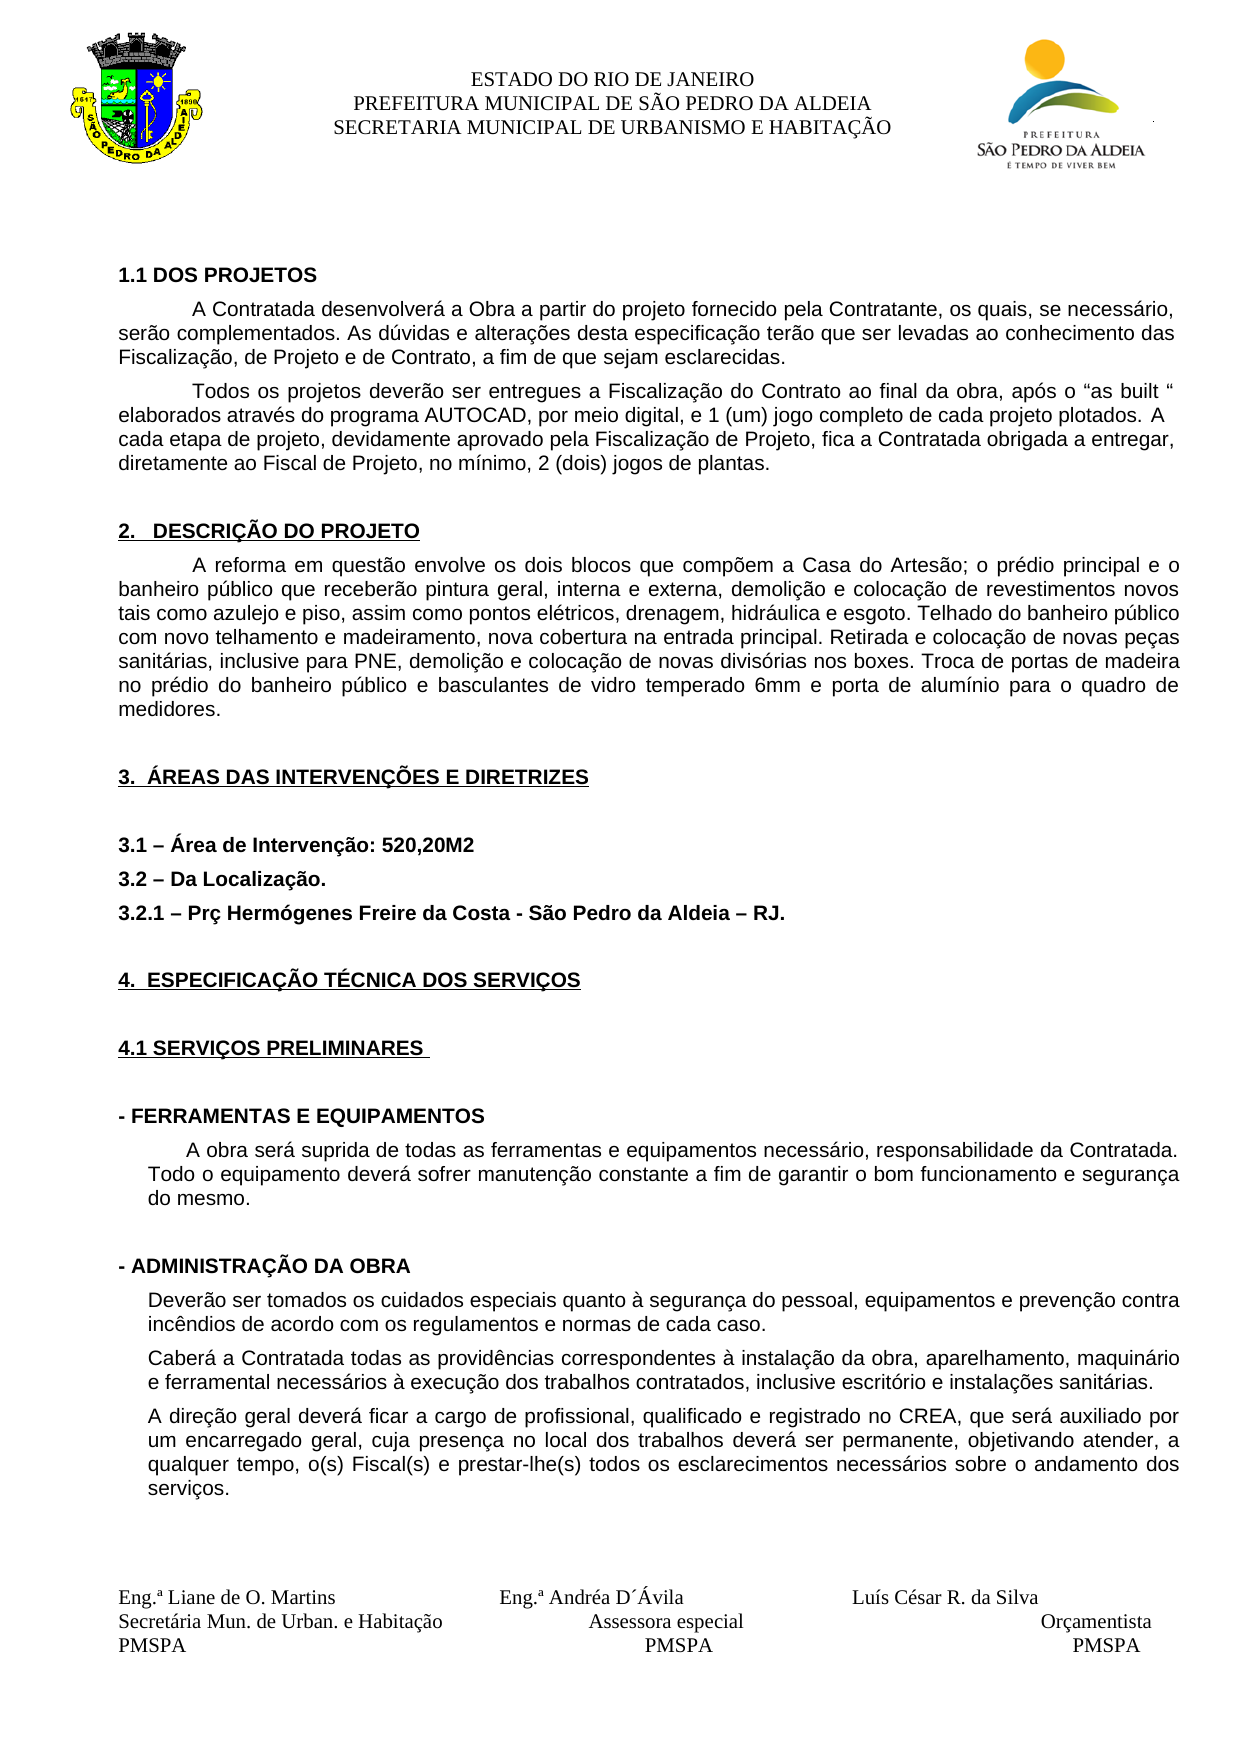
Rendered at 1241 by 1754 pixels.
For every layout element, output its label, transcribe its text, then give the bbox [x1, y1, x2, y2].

text Caberá a Contratada todas as providências correspondentes à instalação da obra, aparelhamento, maquinário e ferramental necessários à execução dos trabalhos contratados, inclusive escritório e instalações sanitárias. [148, 1346, 1181, 1394]
text A reforma em questão envolve os dois blocos que compõem a Casa do Artesão; o prédio principal e o banheiro público que receberão pintura geral, interna e externa, demolição e colocação de revestimentos novos tais como azulejo e piso, assim como pontos elétricos, drenagem, hidráulica e esgoto. Telhado do banheiro público com novo telhamento e madeiramento, nova cobertura na entrada principal. Retirada e colocação de novas peças sanitárias, inclusive para PNE, demolição e colocação de novas divisórias nos boxes. Troca de portas de madeira no prédio do banheiro público e basculantes de vidro temperado 6mm e porta de alumínio para o quadro de medidores. [118, 553, 1181, 721]
text A direção geral deverá ficar a cargo de profissional, qualificado e registrado no CREA, que será auxiliado por um encarregado geral, cuja presença no local dos trabalhos deverá ser permanente, objetivando atender, a qualquer tempo, o(s) Fiscal(s) e prestar-lhe(s) todos os esclarecimentos necessários sobre o andamento dos serviços. [148, 1404, 1181, 1499]
text Todos os projetos deverão ser entregues a Fiscalização do Contrato ao final da obra, após o “as built “ elaborados através do programa AUTOCAD, por meio digital, e 1 (um) jogo completo de cada projeto plotados. A cada etapa de projeto, devidamente aprovado pela Fiscalização de Projeto, fica a Contratada obrigada a entregar, diretamente ao Fiscal de Projeto, no mínimo, 2 (dois) jogos de plantas. [118, 379, 1176, 475]
text - FERRAMENTAS E EQUIPAMENTOS [118, 1104, 1181, 1128]
text 3.2.1 – Prç Hermógenes Freire da Costa - São Pedro da Aldeia – RJ. [118, 900, 1181, 924]
text Deverão ser tomados os cuidados especiais quanto à segurança do pessoal, equipamentos e prevenção contra incêndios de acordo com os regulamentos e normas de cada caso. [148, 1288, 1181, 1336]
text A Contratada desenvolverá a Obra a partir do projeto fornecido pela Contratante, os quais, se necessário, serão complementados. As dúvidas e alterações desta especificação terão que ser levadas ao conhecimento das Fiscalização, de Projeto e de Contrato, a fim de que sejam esclarecidas. [118, 297, 1176, 369]
text 3.2 – Da Localização. [118, 866, 1181, 890]
text 3. ÁREAS DAS INTERVENÇÕES E DIRETRIZES [118, 764, 1181, 788]
list 4.1 SERVIÇOS PRELIMINARES [118, 1036, 1181, 1060]
picture [63, 28, 206, 165]
text 1.1 DOS PROJETOS [118, 263, 1181, 287]
list 4. ESPECIFICAÇÃO TÉCNICA DOS SERVIÇOS [118, 968, 1181, 992]
picture [972, 31, 1164, 171]
text A obra será suprida de todas as ferramentas e equipamentos necessário, responsabilidade da Contratada. Todo o equipamento deverá sofrer manutenção constante a fim de garantir o bom funcionamento e segurança do mesmo. [148, 1138, 1181, 1210]
list - ADMINISTRAÇÃO DA OBRA [118, 1254, 1181, 1278]
subtitle 2. DESCRIÇÃO DO PROJETO [118, 519, 1226, 543]
text 3.1 – Área de Intervenção: 520,20M2 [118, 832, 1181, 856]
